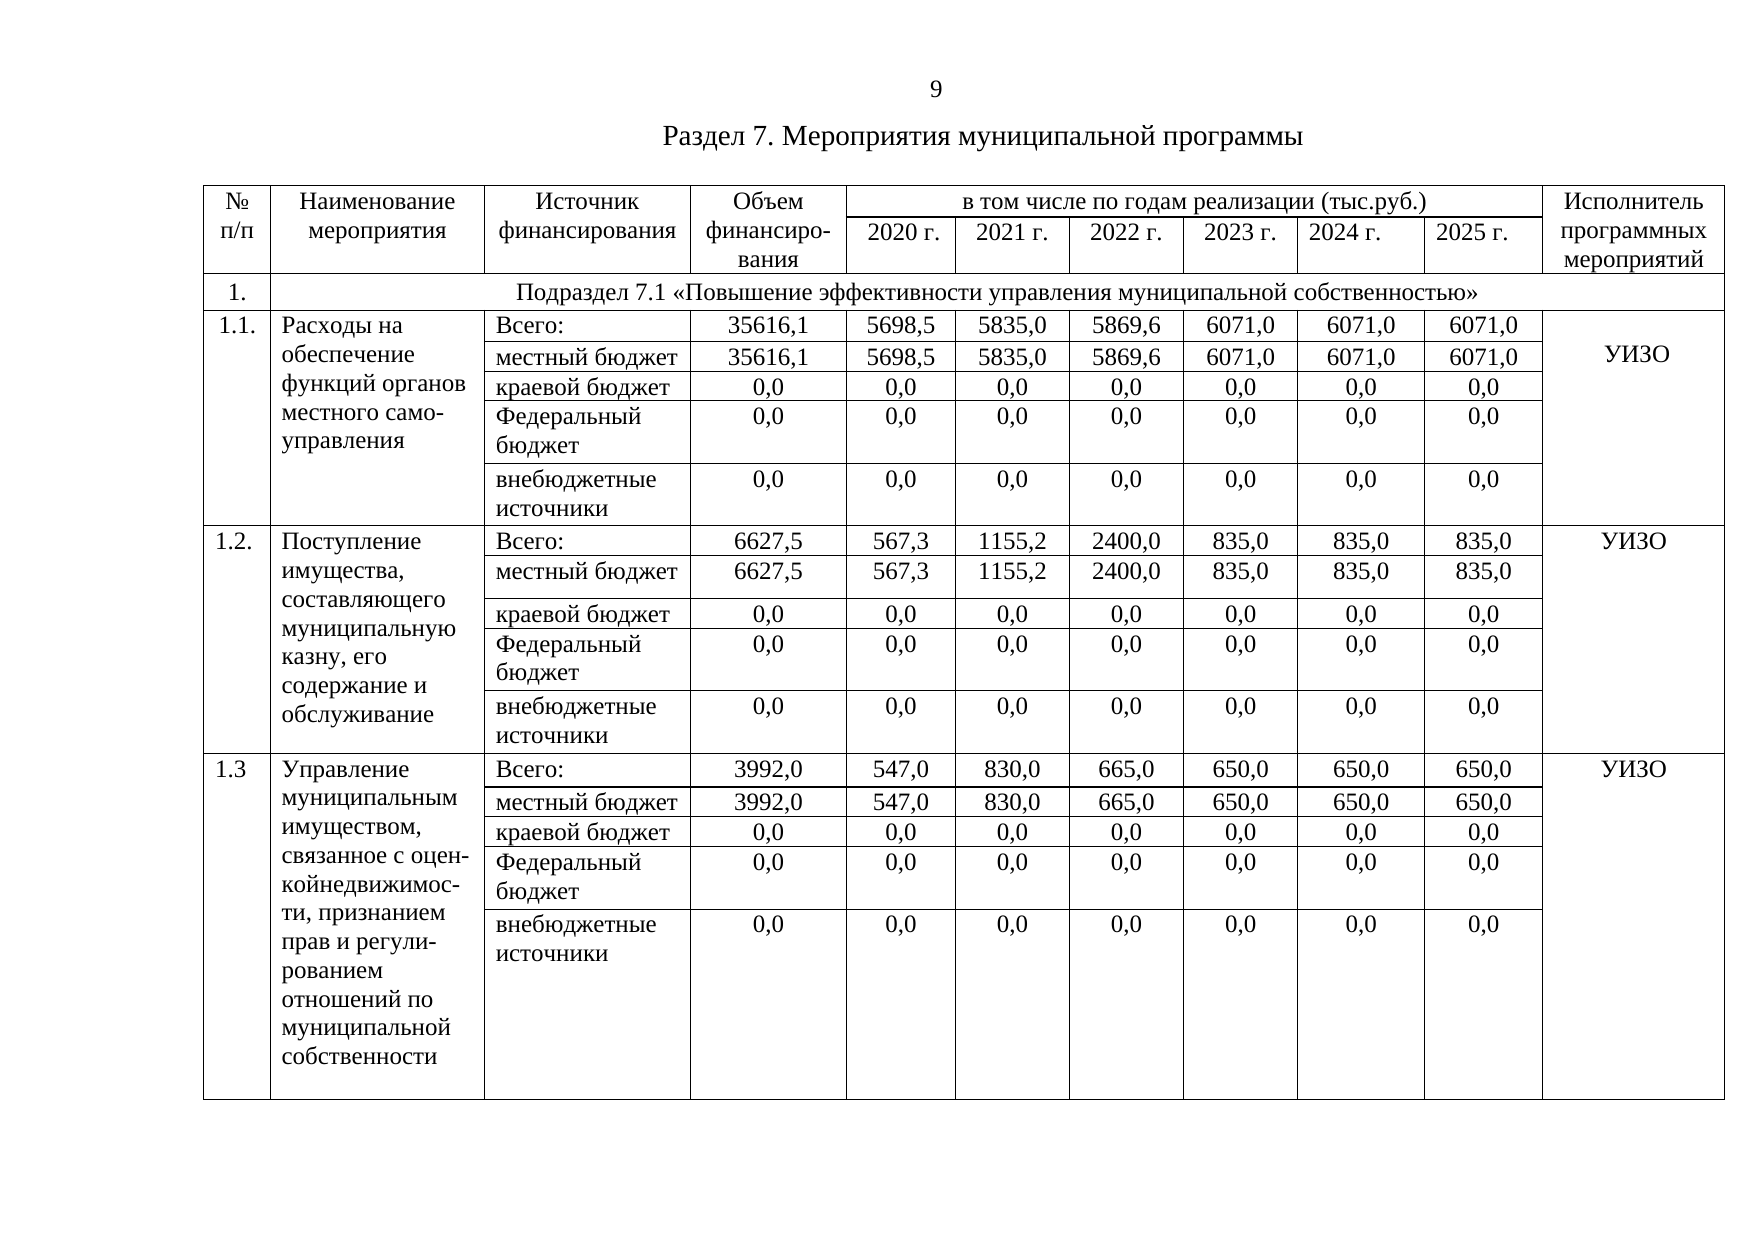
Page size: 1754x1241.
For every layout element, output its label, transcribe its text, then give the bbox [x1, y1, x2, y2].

table_cell 0,0 [1070, 372, 1183, 400]
table_cell 3992,0 [691, 754, 846, 786]
table_cell 0,0 [1425, 910, 1542, 1099]
table_cell Всего: [485, 526, 690, 555]
table_cell 0,0 [691, 401, 846, 463]
table_cell 0,0 [691, 817, 846, 846]
table_cell 0,0 [847, 629, 955, 690]
table_cell 0,0 [1184, 629, 1297, 690]
table_cell 650,0 [1425, 788, 1542, 816]
table_cell 0,0 [1070, 847, 1183, 908]
table_cell 0,0 [847, 599, 955, 628]
table_cell 0,0 [1298, 599, 1424, 628]
table_cell 2400,0 [1070, 556, 1183, 598]
table_cell 650,0 [1298, 754, 1424, 786]
table_cell 665,0 [1070, 788, 1183, 816]
table_cell 0,0 [847, 691, 955, 753]
table_cell 835,0 [1425, 526, 1542, 555]
table_cell 0,0 [691, 372, 846, 400]
table_cell 0,0 [956, 464, 1069, 525]
table_cell 0,0 [1184, 817, 1297, 846]
table_cell 650,0 [1425, 754, 1542, 786]
table_cell 0,0 [1425, 464, 1542, 525]
table_cell 5835,0 [956, 342, 1069, 371]
table_cell 0,0 [1298, 817, 1424, 846]
table_cell 6071,0 [1425, 342, 1542, 371]
table_cell 0,0 [1425, 691, 1542, 753]
table_cell 0,0 [691, 847, 846, 908]
table_cell УИЗО [1543, 754, 1724, 1099]
table_cell 0,0 [847, 847, 955, 908]
table_cell 1.3 [204, 754, 270, 1099]
table_cell 0,0 [956, 599, 1069, 628]
table_cell Федеральный бюджет [485, 629, 690, 690]
table_cell 0,0 [1070, 817, 1183, 846]
text Раздел 7. Мероприятия муниципальной программы [177, 118, 1695, 152]
table_cell 0,0 [1298, 401, 1424, 463]
table_cell 0,0 [847, 464, 955, 525]
table_cell 0,0 [1425, 599, 1542, 628]
table_cell 3992,0 [691, 788, 846, 816]
table_cell 5869,6 [1070, 342, 1183, 371]
table_cell 650,0 [1184, 754, 1297, 786]
table_header Источник финансирования [485, 186, 690, 272]
table_cell 0,0 [847, 817, 955, 846]
table_cell 2025 г. [1425, 218, 1542, 272]
table_cell 1.2. [204, 526, 270, 753]
table_cell 0,0 [1184, 401, 1297, 463]
table_cell краевой бюджет [485, 599, 690, 628]
table_cell 0,0 [1425, 817, 1542, 846]
table_cell 35616,1 [691, 311, 846, 341]
table_cell 5835,0 [956, 311, 1069, 341]
table_cell 835,0 [1298, 556, 1424, 598]
table_cell 0,0 [847, 910, 955, 1099]
table_cell УИЗО [1543, 311, 1724, 525]
table_cell местный бюджет [485, 342, 690, 371]
table_cell 0,0 [1184, 464, 1297, 525]
table_cell 6071,0 [1184, 342, 1297, 371]
table_cell 0,0 [1425, 847, 1542, 908]
table_cell внебюджетные источники [485, 691, 690, 753]
table_cell 6071,0 [1184, 311, 1297, 341]
table_cell 0,0 [691, 464, 846, 525]
table_cell 6627,5 [691, 556, 846, 598]
table_cell 0,0 [1298, 691, 1424, 753]
table_cell 2021 г. [956, 218, 1069, 272]
table_cell Подраздел 7.1 «Повышение эффективности управления муниципальной собственностью» [271, 274, 1724, 309]
table_cell 547,0 [847, 754, 955, 786]
table_cell 650,0 [1184, 788, 1297, 816]
table_cell 6071,0 [1298, 311, 1424, 341]
table_cell 6627,5 [691, 526, 846, 555]
table_cell Федеральный бюджет [485, 847, 690, 908]
table_cell 0,0 [691, 910, 846, 1099]
table_cell 2023 г. [1184, 218, 1297, 272]
table_cell 1155,2 [956, 556, 1069, 598]
table_cell 0,0 [956, 910, 1069, 1099]
table_cell 2024 г. [1298, 218, 1424, 272]
table_cell 1. [204, 274, 270, 309]
table_cell 567,3 [847, 526, 955, 555]
table_cell 35616,1 [691, 342, 846, 371]
table_cell 665,0 [1070, 754, 1183, 786]
table_cell 0,0 [1070, 401, 1183, 463]
table_cell 0,0 [1425, 401, 1542, 463]
table_cell внебюджетные источники [485, 910, 690, 1099]
table_cell 0,0 [1184, 599, 1297, 628]
table_cell 0,0 [1070, 599, 1183, 628]
table_header № п/п [204, 186, 270, 272]
table_header Объем финансиро-вания [691, 186, 846, 272]
table_cell 0,0 [1425, 629, 1542, 690]
table_cell местный бюджет [485, 556, 690, 598]
table_cell 0,0 [1298, 372, 1424, 400]
table_cell 0,0 [956, 817, 1069, 846]
table_cell Поступление имущества, составляющего муниципальную казну, его содержание и обслуживание [271, 526, 484, 753]
table_cell 0,0 [1184, 847, 1297, 908]
table_cell 5698,5 [847, 342, 955, 371]
table_cell 835,0 [1298, 526, 1424, 555]
table_header Наименование мероприятия [271, 186, 484, 272]
table_cell 0,0 [956, 847, 1069, 908]
table_cell 0,0 [1184, 372, 1297, 400]
table_cell 0,0 [1070, 691, 1183, 753]
table_cell 5698,5 [847, 311, 955, 341]
table_cell Расходы на обеспечение функций органов местного само- управления [271, 311, 484, 525]
table_cell 5869,6 [1070, 311, 1183, 341]
table_cell 0,0 [691, 599, 846, 628]
table_cell УИЗО [1543, 526, 1724, 753]
table_cell 835,0 [1425, 556, 1542, 598]
table_cell 0,0 [1070, 464, 1183, 525]
table_cell 0,0 [1070, 910, 1183, 1099]
table_cell 830,0 [956, 788, 1069, 816]
table_cell 0,0 [1298, 847, 1424, 908]
table_header в том числе по годам реализации (тыс.руб.) [847, 186, 1542, 216]
table_cell Управление муниципальным имуществом, связанное с оцен-койнедвижимос-ти, признанием прав и регули-рованием отношений по муниципальной собственности [271, 754, 484, 1099]
table_cell 835,0 [1184, 526, 1297, 555]
table_cell местный бюджет [485, 788, 690, 816]
table_cell 0,0 [691, 691, 846, 753]
table_cell 0,0 [691, 629, 846, 690]
table_cell 0,0 [956, 629, 1069, 690]
table_cell 2022 г. [1070, 218, 1183, 272]
table_cell Всего: [485, 311, 690, 341]
table_cell краевой бюджет [485, 372, 690, 400]
table_header Исполнитель программных мероприятий [1543, 186, 1724, 272]
table_cell 0,0 [1298, 910, 1424, 1099]
table_cell 6071,0 [1425, 311, 1542, 341]
table_cell 835,0 [1184, 556, 1297, 598]
table_cell 0,0 [1184, 691, 1297, 753]
table_cell 6071,0 [1298, 342, 1424, 371]
table_cell 0,0 [956, 372, 1069, 400]
table_cell 0,0 [956, 691, 1069, 753]
table_cell 830,0 [956, 754, 1069, 786]
table_cell 1155,2 [956, 526, 1069, 555]
table_cell 0,0 [1425, 372, 1542, 400]
table_cell 0,0 [956, 401, 1069, 463]
table_cell 0,0 [1070, 629, 1183, 690]
table_cell 0,0 [1184, 910, 1297, 1099]
table_cell 650,0 [1298, 788, 1424, 816]
table_cell 567,3 [847, 556, 955, 598]
table_cell 0,0 [1298, 464, 1424, 525]
table_cell Всего: [485, 754, 690, 786]
table_cell краевой бюджет [485, 817, 690, 846]
table_cell 0,0 [847, 401, 955, 463]
table_cell Федеральный бюджет [485, 401, 690, 463]
table_cell 1.1. [204, 311, 270, 525]
table_cell 0,0 [847, 372, 955, 400]
table_cell внебюджетные источники [485, 464, 690, 525]
table_cell 2020 г. [847, 218, 955, 272]
table_cell 547,0 [847, 788, 955, 816]
table_cell 0,0 [1298, 629, 1424, 690]
table_cell 2400,0 [1070, 526, 1183, 555]
